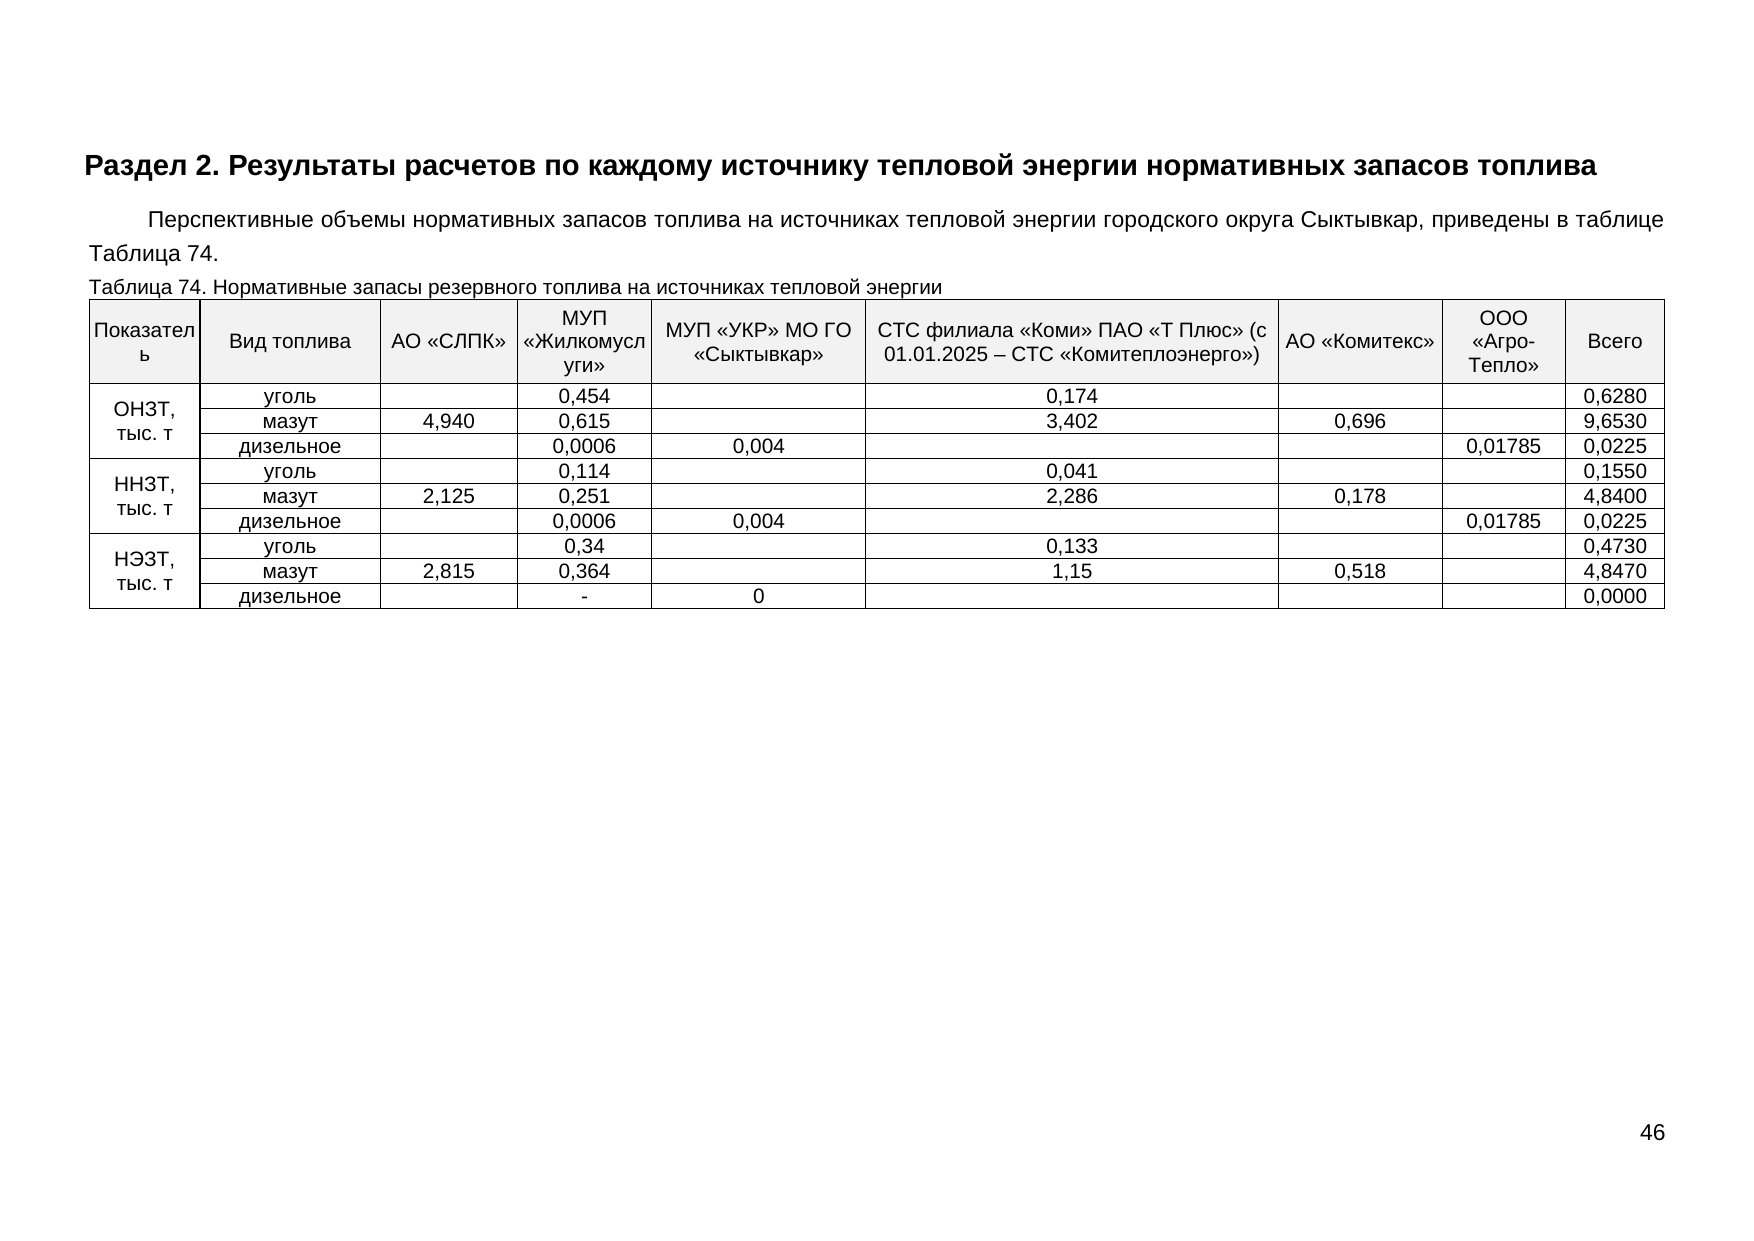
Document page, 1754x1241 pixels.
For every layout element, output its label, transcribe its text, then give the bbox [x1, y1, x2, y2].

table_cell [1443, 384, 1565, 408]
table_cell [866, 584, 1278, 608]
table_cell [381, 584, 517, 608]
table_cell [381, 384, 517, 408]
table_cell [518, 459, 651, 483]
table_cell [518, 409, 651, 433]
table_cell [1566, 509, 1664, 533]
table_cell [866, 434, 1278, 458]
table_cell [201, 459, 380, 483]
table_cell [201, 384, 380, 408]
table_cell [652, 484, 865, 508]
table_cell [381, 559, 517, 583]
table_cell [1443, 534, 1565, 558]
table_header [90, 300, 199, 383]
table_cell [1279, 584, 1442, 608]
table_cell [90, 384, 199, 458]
text Таблица 74. Нормативные запасы резервного топлива на источниках тепловой энергии [89, 274, 1665, 298]
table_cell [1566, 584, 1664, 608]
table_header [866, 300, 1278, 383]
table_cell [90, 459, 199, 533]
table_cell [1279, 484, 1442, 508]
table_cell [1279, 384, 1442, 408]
text Перспективные объемы нормативных запасов топлива на источниках тепловой энергии городского округа Сыктывкар, приведены в таблице Таблица 74. [89, 206, 1665, 267]
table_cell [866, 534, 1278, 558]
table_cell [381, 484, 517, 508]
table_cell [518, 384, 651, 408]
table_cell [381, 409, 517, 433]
subtitle Результаты расчетов по каждому источнику тепловой энергии нормативных запасов топлива [89, 148, 1665, 181]
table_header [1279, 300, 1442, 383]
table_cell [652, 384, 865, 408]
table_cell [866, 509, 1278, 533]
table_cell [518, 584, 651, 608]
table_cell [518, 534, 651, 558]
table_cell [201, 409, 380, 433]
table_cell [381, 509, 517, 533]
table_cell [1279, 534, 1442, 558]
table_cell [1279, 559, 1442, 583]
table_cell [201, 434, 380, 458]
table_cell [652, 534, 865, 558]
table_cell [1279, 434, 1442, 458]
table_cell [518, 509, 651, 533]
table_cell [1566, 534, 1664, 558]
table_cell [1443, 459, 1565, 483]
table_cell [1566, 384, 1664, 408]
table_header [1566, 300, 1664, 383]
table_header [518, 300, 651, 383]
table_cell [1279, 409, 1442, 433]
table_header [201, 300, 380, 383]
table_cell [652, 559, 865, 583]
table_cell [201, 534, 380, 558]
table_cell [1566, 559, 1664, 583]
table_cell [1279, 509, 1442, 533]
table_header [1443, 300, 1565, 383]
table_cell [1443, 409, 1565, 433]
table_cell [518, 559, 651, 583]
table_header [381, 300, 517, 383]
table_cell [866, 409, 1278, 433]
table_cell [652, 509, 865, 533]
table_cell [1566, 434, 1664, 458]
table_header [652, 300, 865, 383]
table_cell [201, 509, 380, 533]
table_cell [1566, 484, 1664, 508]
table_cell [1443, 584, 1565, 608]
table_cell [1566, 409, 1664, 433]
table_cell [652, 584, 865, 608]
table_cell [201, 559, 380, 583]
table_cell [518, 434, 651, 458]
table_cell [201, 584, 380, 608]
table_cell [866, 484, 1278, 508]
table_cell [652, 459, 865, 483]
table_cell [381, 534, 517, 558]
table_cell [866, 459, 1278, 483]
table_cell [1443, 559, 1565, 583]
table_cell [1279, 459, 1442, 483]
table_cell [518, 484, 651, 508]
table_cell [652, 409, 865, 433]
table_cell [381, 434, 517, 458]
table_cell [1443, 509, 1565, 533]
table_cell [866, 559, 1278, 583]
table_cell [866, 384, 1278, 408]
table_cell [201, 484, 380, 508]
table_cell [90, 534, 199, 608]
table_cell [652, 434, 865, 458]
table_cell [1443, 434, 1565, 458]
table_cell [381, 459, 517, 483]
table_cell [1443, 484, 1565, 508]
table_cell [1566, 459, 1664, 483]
